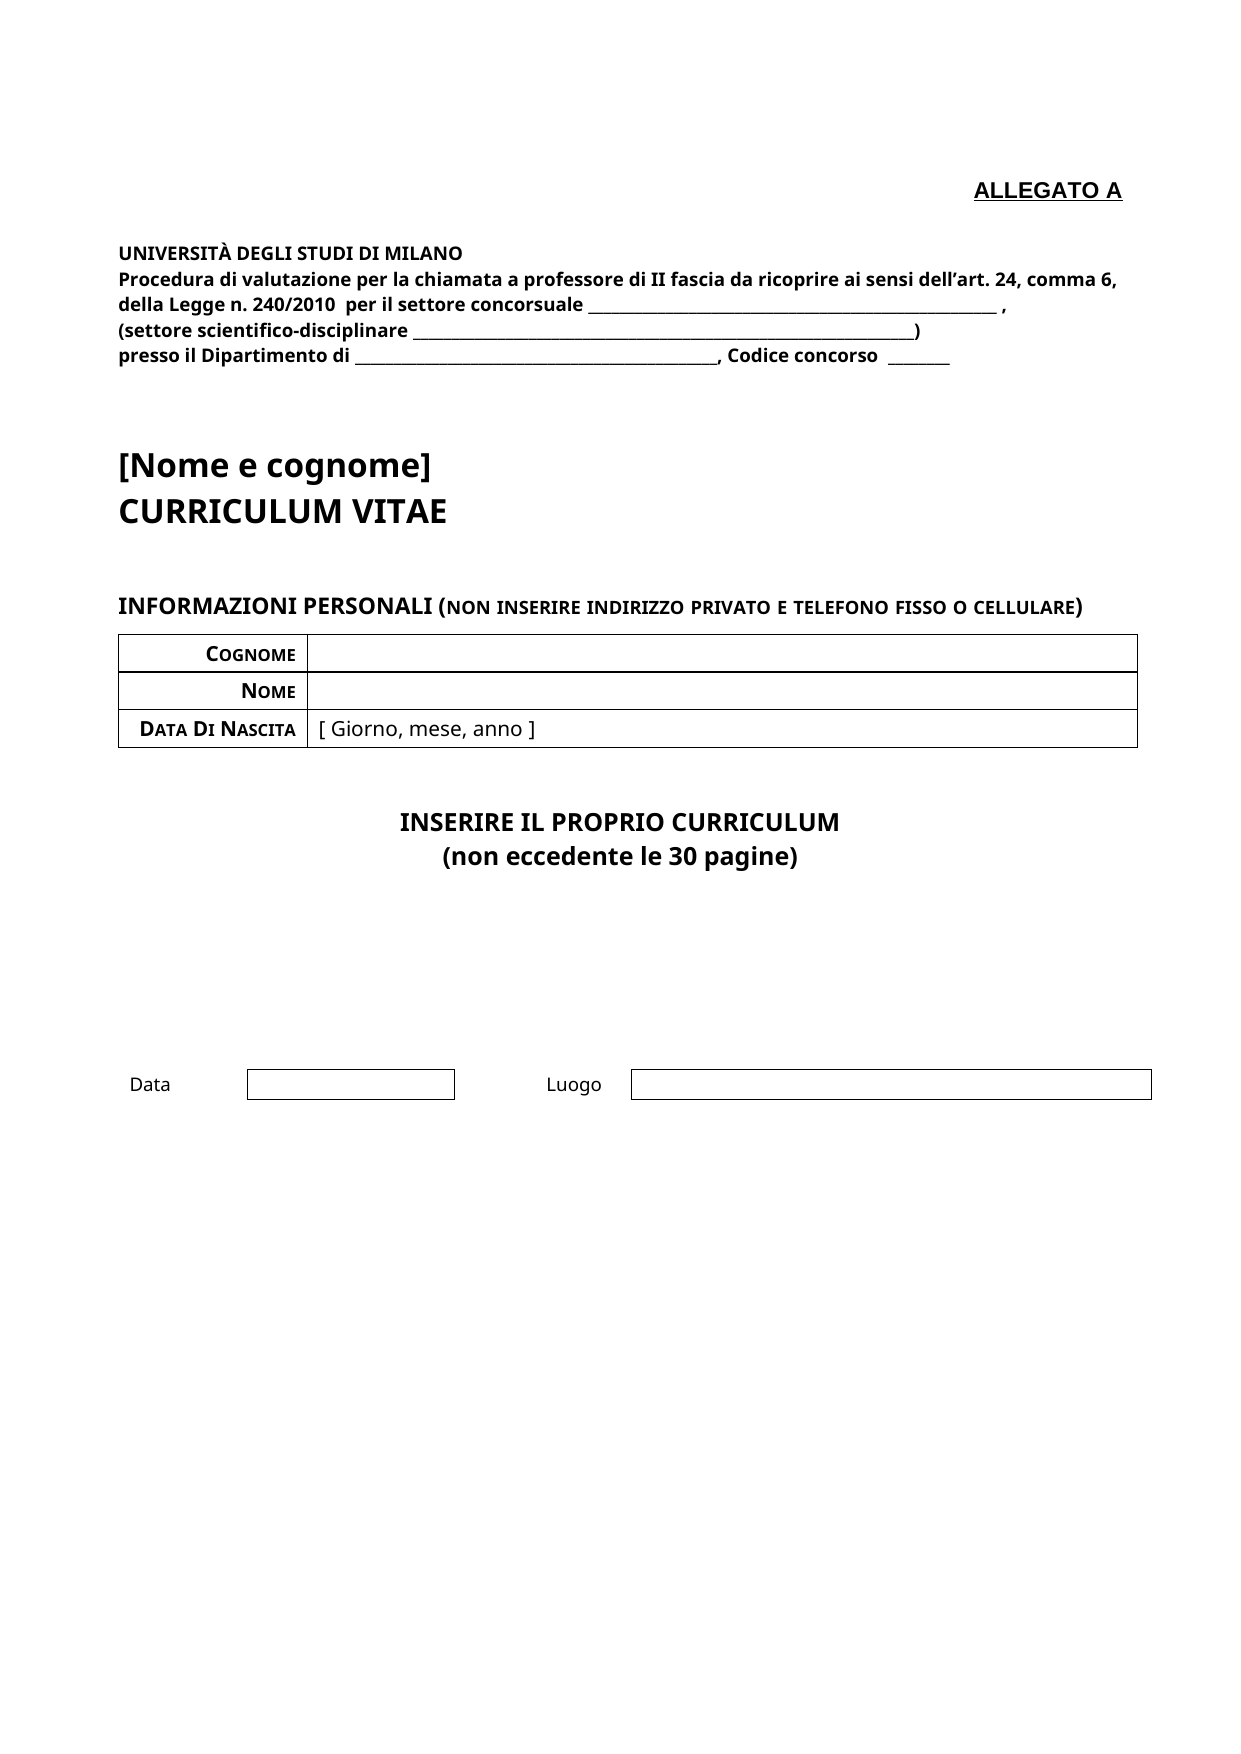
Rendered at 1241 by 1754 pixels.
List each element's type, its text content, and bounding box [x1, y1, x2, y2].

text (non eccedente le 30 pagine) [118, 839, 1122, 873]
text (settore scientifico-disciplinare _________________________________________________________________) [118, 317, 1122, 343]
table_cell [ Giorno, mese, anno ] [308, 710, 1137, 747]
table_header [248, 1070, 454, 1099]
table_header Luogo [455, 1069, 631, 1099]
table_header [308, 635, 1137, 671]
text Procedura di valutazione per la chiamata a professore di II fascia da ricoprire ai sensi dell’art. 24, comma 6, della Legge n. 240/2010 per il settore concorsuale _____________________________________________________ , [118, 266, 1122, 317]
table_cell [308, 673, 1137, 709]
text INFORMAZIONI PERSONALI (non inserire indirizzo privato e telefono fisso o cellulare) [118, 590, 1122, 621]
text INSERIRE IL PROPRIO CURRICULUM [118, 805, 1122, 839]
table_header Data [118, 1069, 247, 1099]
table_header [632, 1070, 1151, 1099]
table_cell Nome [119, 673, 307, 709]
text presso il Dipartimento di _______________________________________________, Codice concorso ________ [118, 343, 1122, 368]
text [Nome e cognome] [118, 442, 1122, 487]
table_header Cognome [119, 635, 307, 671]
text CURRICULUM VITAE [118, 487, 1122, 533]
table_cell Data Di Nascita [119, 710, 307, 747]
text UNIVERSITÀ DEGLI STUDI DI MILANO [118, 241, 1122, 266]
text ALLEGATO A [118, 177, 1122, 203]
